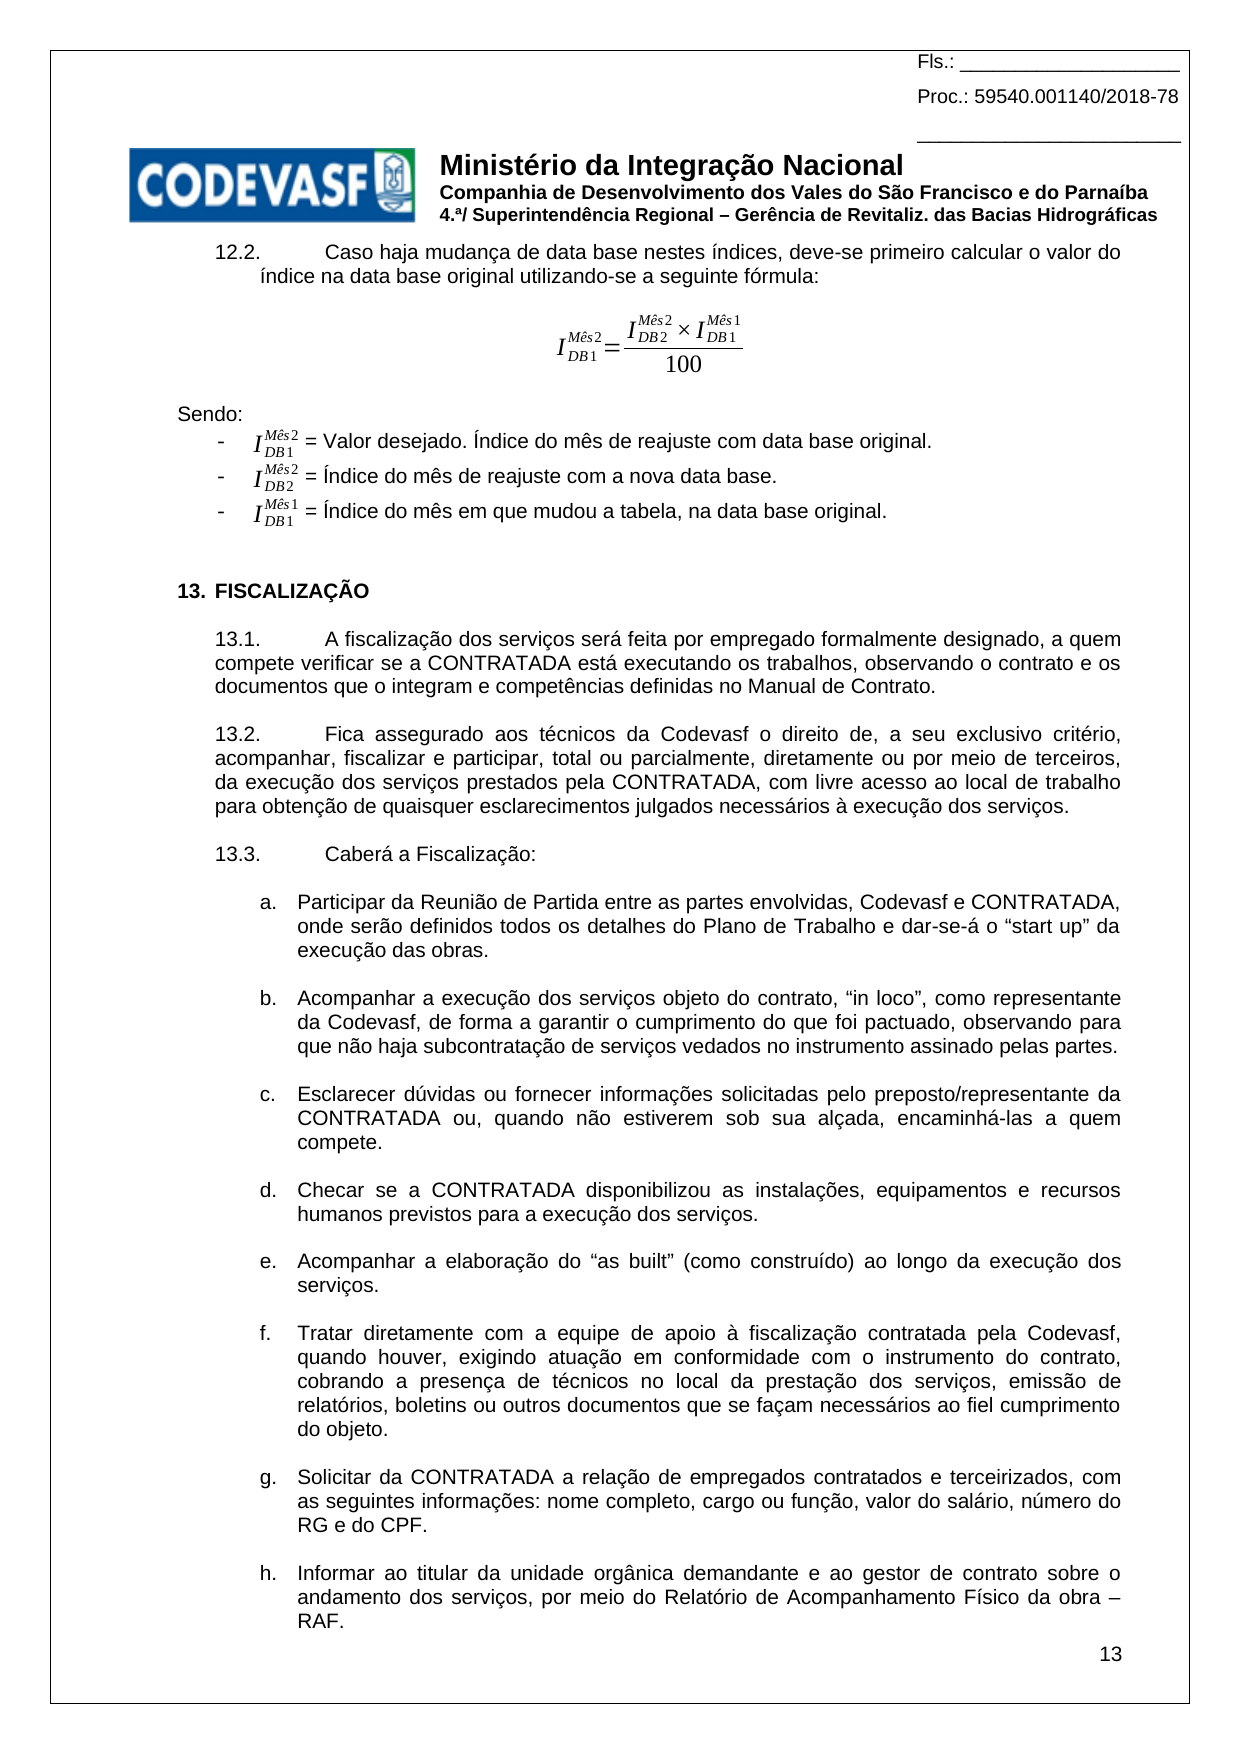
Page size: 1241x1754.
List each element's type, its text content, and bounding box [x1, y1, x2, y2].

subtitle A fiscalização dos serviços será feita por empregado formalmente designado, a quem compete verificar se a CONTRATADA está executando os trabalhos, observando o contrato e os documentos que o integram e competências definidas no Manual de Contrato. [214, 626, 1122, 698]
subtitle Checar se a CONTRATADA disponibilizou as instalações, equipamentos e recursos humanos previstos para a execução dos serviços. [259, 1177, 1122, 1225]
list = Valor desejado. Índice do mês de reajuste com data base original. [214, 426, 1122, 461]
subtitle Esclarecer dúvidas ou fornecer informações solicitadas pelo preposto/representante da CONTRATADA ou, quando não estiverem sob sua alçada, encaminhá-las a quem compete. [259, 1082, 1122, 1153]
subtitle Acompanhar a execução dos serviços objeto do contrato, “in loco”, como representante da Codevasf, de forma a garantir o cumprimento do que foi pactuado, observando para que não haja subcontratação de serviços vedados no instrumento assinado pelas partes. [259, 986, 1122, 1058]
subtitle Acompanhar a elaboração do “as built” (como construído) ao longo da execução dos serviços. [259, 1249, 1122, 1297]
subtitle Caberá a Fiscalização: [214, 842, 1122, 866]
subtitle Tratar diretamente com a equipe de apoio à fiscalização contratada pela Codevasf, quando houver, exigindo atuação em conformidade com o instrumento do contrato, cobrando a presença de técnicos no local da prestação dos serviços, emissão de relatórios, boletins ou outros documentos que se façam necessários ao fiel cumprimento do objeto. [259, 1321, 1122, 1441]
subtitle FISCALIZAÇÃO [177, 578, 1122, 602]
subtitle Informar ao titular da unidade orgânica demandante e ao gestor de contrato sobre o andamento dos serviços, por meio do Relatório de Acompanhamento Físico da obra – RAF. [259, 1561, 1122, 1633]
picture [129, 148, 417, 225]
text Sendo: [177, 402, 1122, 426]
subtitle Solicitar da CONTRATADA a relação de empregados contratados e terceirizados, com as seguintes informações: nome completo, cargo ou função, valor do salário, número do RG e do CPF. [259, 1465, 1122, 1537]
subtitle Fica assegurado aos técnicos da Codevasf o direito de, a seu exclusivo critério, acompanhar, fiscalizar e participar, total ou parcialmente, diretamente ou por meio de terceiros, da execução dos serviços prestados pela CONTRATADA, com livre acesso ao local de trabalho para obtenção de quaisquer esclarecimentos julgados necessários à execução dos serviços. [214, 722, 1122, 818]
subtitle Participar da Reunião de Partida entre as partes envolvidas, Codevasf e CONTRATADA, onde serão definidos todos os detalhes do Plano de Trabalho e dar-se-á o “start up” da execução das obras. [259, 890, 1122, 962]
list = Índice do mês de reajuste com a nova data base. [214, 461, 1122, 496]
subtitle Caso haja mudança de data base nestes índices, deve-se primeiro calcular o valor do índice na data base original utilizando-se a seguinte fórmula: [214, 240, 1122, 288]
list = Índice do mês em que mudou a tabela, na data base original. [214, 496, 1122, 531]
